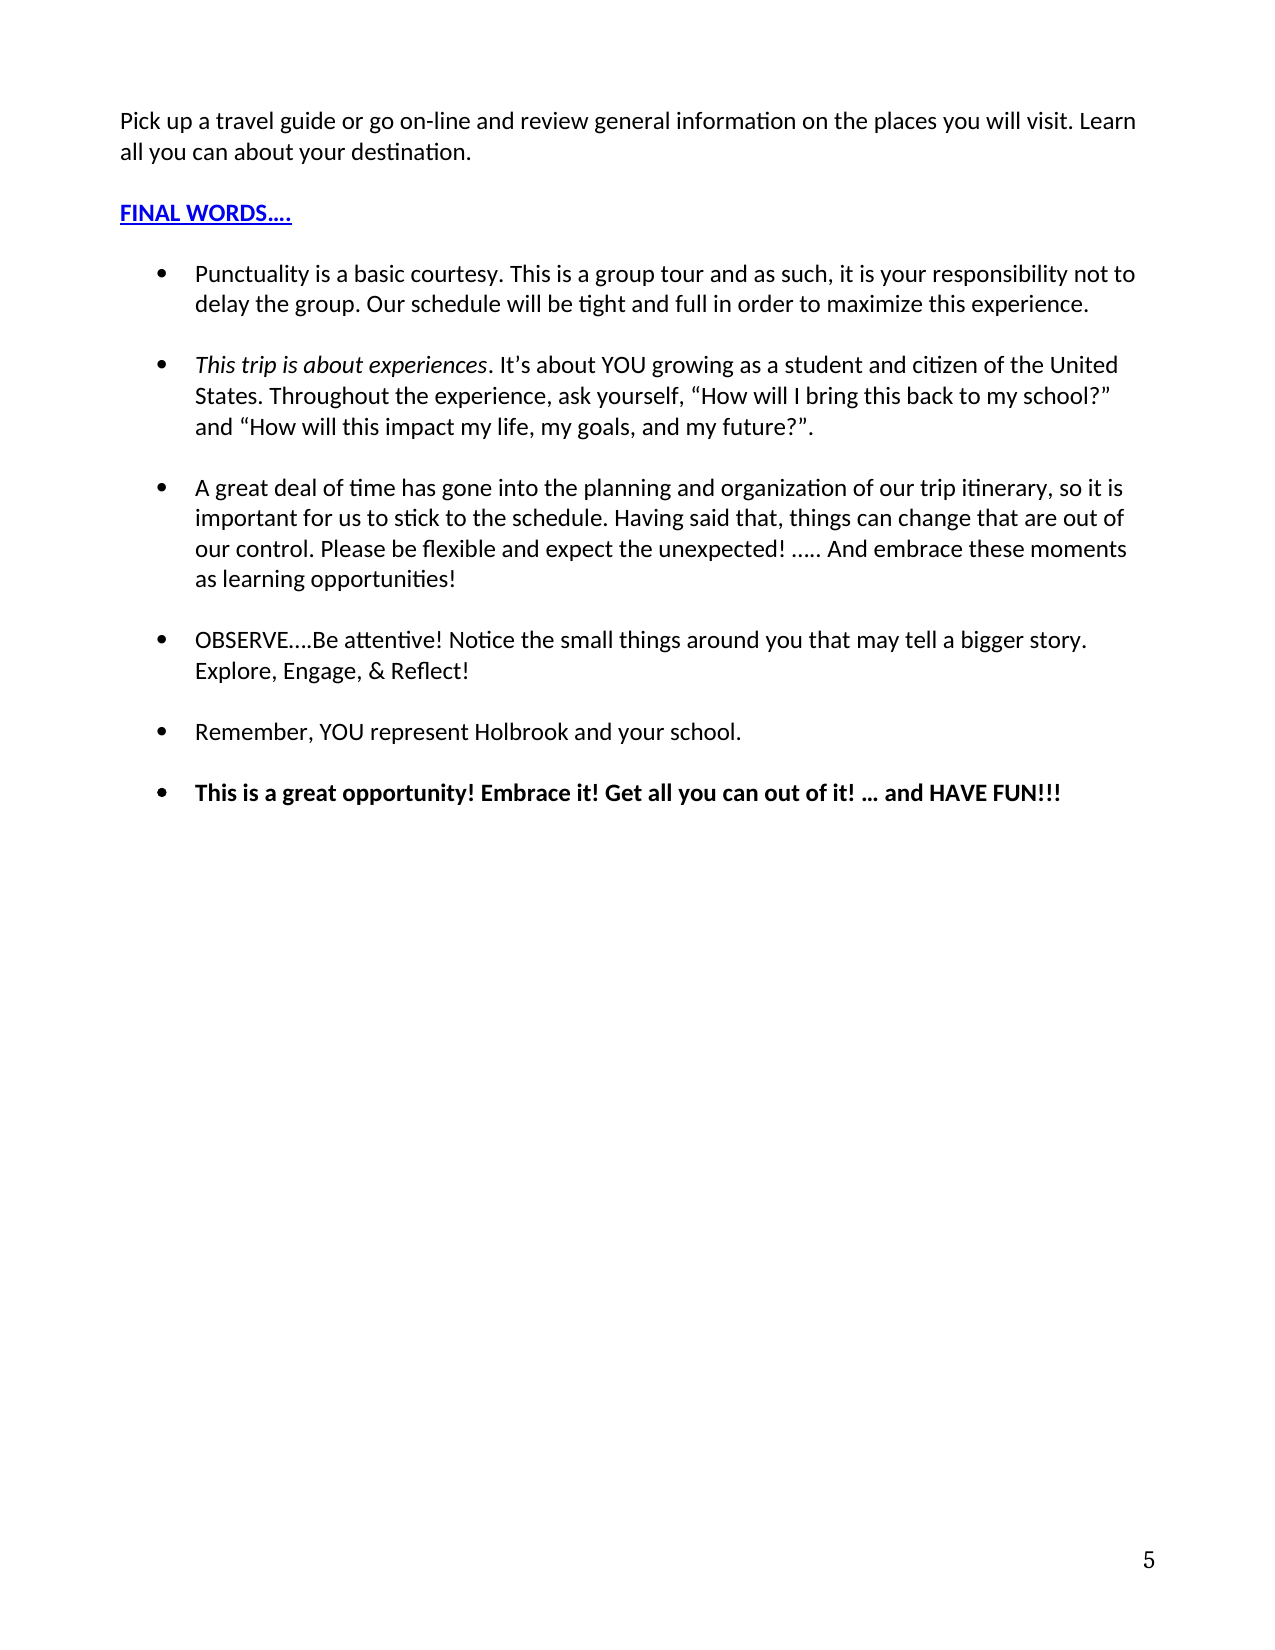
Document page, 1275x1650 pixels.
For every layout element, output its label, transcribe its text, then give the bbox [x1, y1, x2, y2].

list Remember, YOU represent Holbrook and your school. [157, 716, 1155, 746]
text Pick up a travel guide or go on-line and review general information on the places you will visit. Learn all you can about your destination. [120, 106, 1155, 167]
text FINAL WORDS…. [120, 197, 1155, 228]
list This trip is about experiences. It’s about YOU growing as a student and citizen of the United States. Throughout the experience, ask yourself, “How will I bring this back to my school?” and “How will this impact my life, my goals, and my future?”. [157, 350, 1155, 441]
list A great deal of time has gone into the planning and organization of our trip itinerary, so it is important for us to stick to the schedule. Having said that, things can change that are out of our control. Please be flexible and expect the unexpected! ….. And embrace these moments as learning opportunities! [157, 472, 1155, 594]
list Punctuality is a basic courtesy. This is a group tour and as such, it is your responsibility not to delay the group. Our schedule will be tight and full in order to maximize this experience. [157, 258, 1155, 319]
list This is a great opportunity! Embrace it! Get all you can out of it! … and HAVE FUN!!! [157, 777, 1155, 807]
list OBSERVE….Be attentive! Notice the small things around you that may tell a bigger story. Explore, Engage, & Reflect! [157, 624, 1155, 685]
